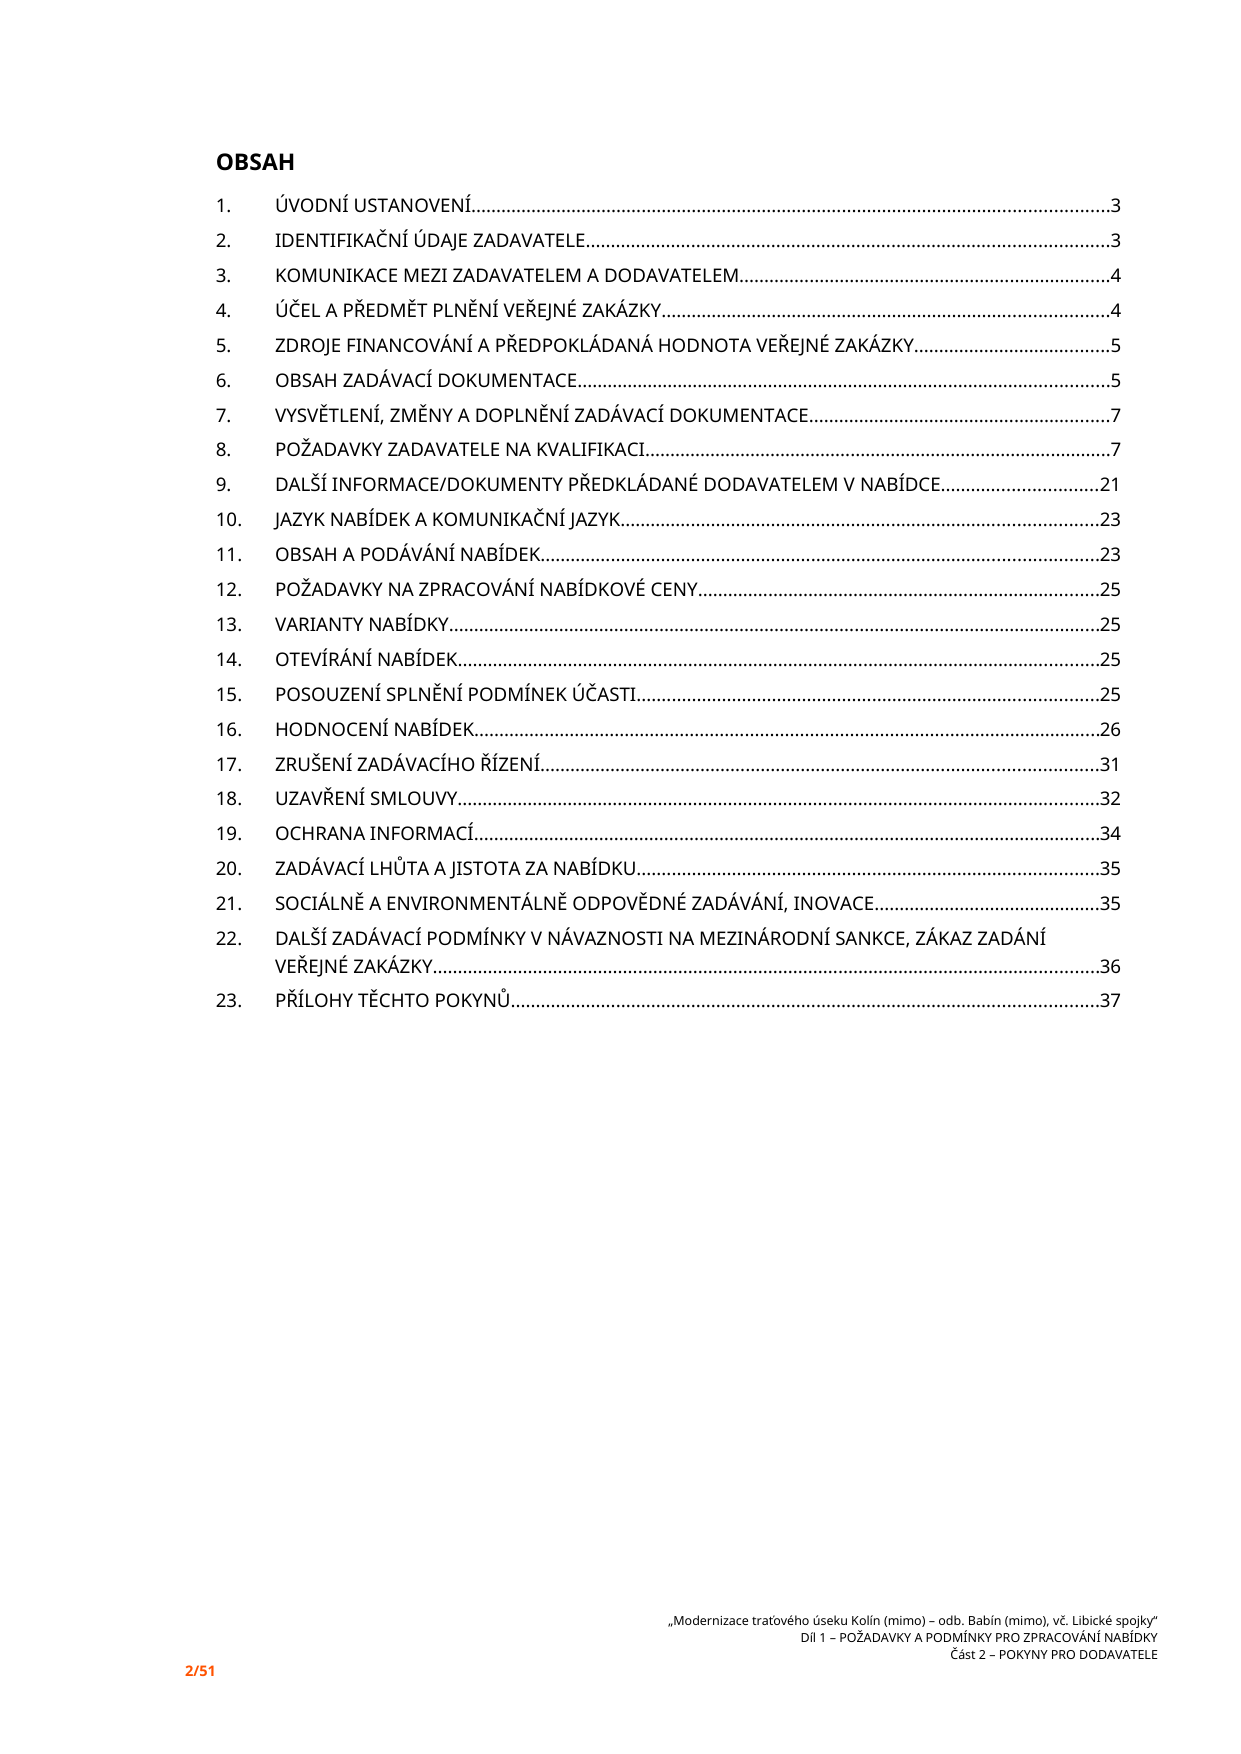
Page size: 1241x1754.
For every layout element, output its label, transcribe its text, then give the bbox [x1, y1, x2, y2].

text 18. UZAVŘENÍ SMLOUVY 32 [216, 786, 1122, 811]
text 21. SOCIÁLNĚ A ENVIRONMENTÁLNĚ ODPOVĚDNÉ ZADÁVÁNÍ, INOVACE 35 [216, 890, 1122, 916]
text 9. DALŠÍ INFORMACE/DOKUMENTY PŘEDKLÁDANÉ DODAVATELEM v NABÍDCE 21 [216, 472, 1122, 497]
text 14. OTEVÍRÁNÍ NABÍDEK 25 [216, 646, 1122, 672]
text 17. ZRUŠENÍ ZADÁVACÍHO ŘÍZENÍ 31 [216, 751, 1122, 776]
text 5. ZDROJE FINANCOVÁNÍ a PŘEDPOKLÁDANÁ HODNOTA VEŘEJNÉ ZAKÁZKY 5 [216, 332, 1122, 358]
text 13. VARIANTY NABÍDKY 25 [216, 611, 1122, 637]
text 19. OCHRANA INFORMACÍ 34 [216, 821, 1122, 846]
text 2. IDENTIFIKAČNÍ ÚDAJE ZADAVATELE 3 [216, 227, 1122, 253]
text Obsah [216, 146, 1122, 177]
text 11. OBSAH a PODÁVÁNÍ NABÍDEK 23 [216, 541, 1122, 567]
text 3. KOMUNIKACE MEZI ZADAVATELEM a DODAVATELEM 4 [216, 262, 1122, 288]
text 12. POŽADAVKY NA ZPRACOVÁNÍ NABÍDKOVÉ CENY 25 [216, 576, 1122, 602]
text 10. JAZYK NABÍDEK A KOMUNIKAČNÍ JAZYK 23 [216, 507, 1122, 532]
text 4. ÚČEL a PŘEDMĚT PLNĚNÍ VEŘEJNÉ ZAKÁZKY 4 [216, 297, 1122, 323]
text 23. PŘÍLOHY TĚCHTO POKYNŮ 37 [216, 988, 1122, 1013]
text 15. POSOUZENÍ SPLNĚNÍ PODMÍNEK ÚČASTI 25 [216, 681, 1122, 707]
text 8. POŽADAVKY ZADAVATELE NA KVALIFIKACI 7 [216, 437, 1122, 462]
text 16. HODNOCENÍ NABÍDEK 26 [216, 716, 1122, 741]
text 1. ÚVODNÍ USTANOVENÍ 3 [216, 192, 1122, 218]
text 20. ZADÁVACÍ LHŮTA A JISTOTA ZA NABÍDKU 35 [216, 856, 1122, 881]
text 22. Další zadávací podmínky v návaznosti na MEZINÁRODNÍ sankce, zákaz zadání veřejné zakázky 36 [216, 925, 1122, 979]
text 7. VYSVĚTLENÍ, ZMĚNY a DOPLNĚNÍ ZADÁVACÍ DOKUMENTACE 7 [216, 402, 1122, 427]
text 6. OBSAH ZADÁVACÍ DOKUMENTACE 5 [216, 367, 1122, 392]
